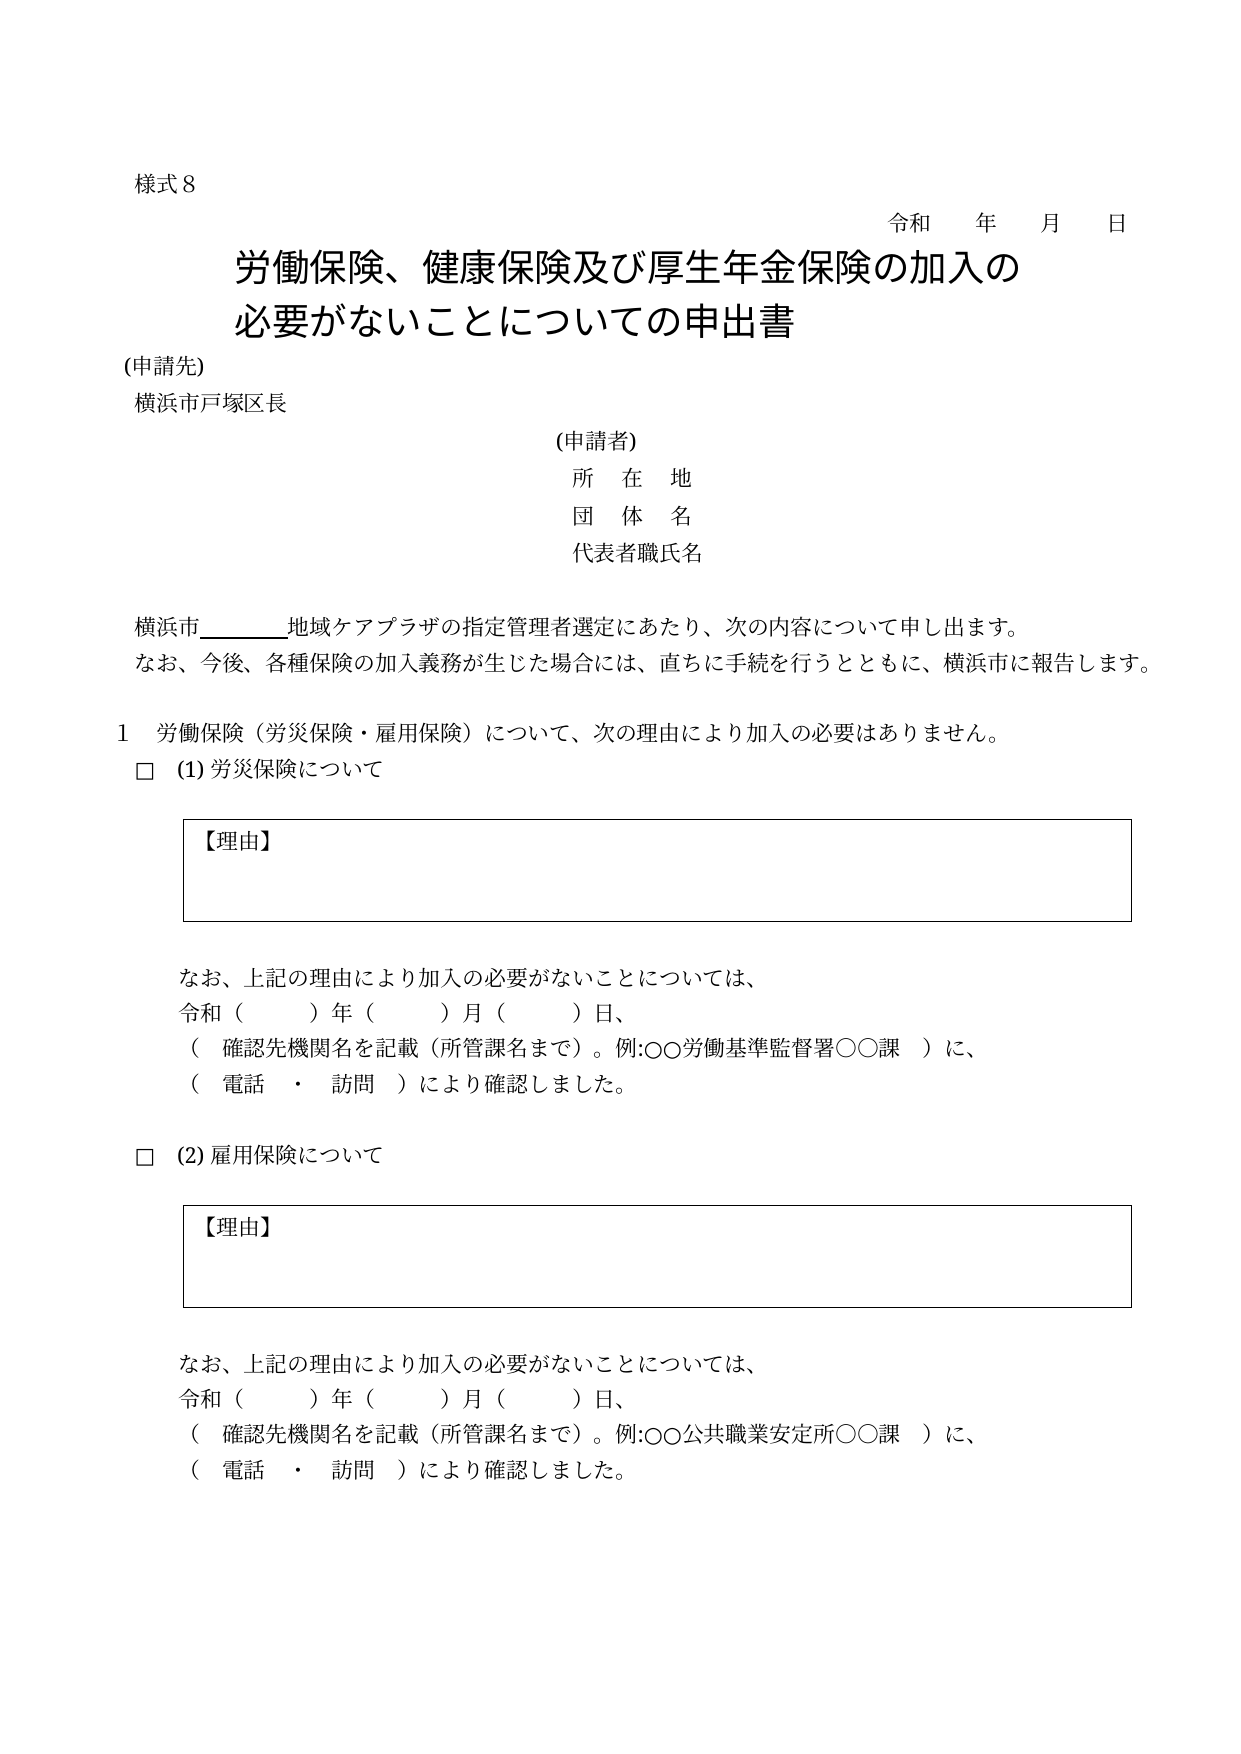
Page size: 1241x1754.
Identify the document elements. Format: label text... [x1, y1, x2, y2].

text □ (1) 労災保険について [47, 748, 1149, 783]
text 令和（ ）年（ ）月（ ）日、 [112, 992, 1149, 1028]
text 代表者職氏名 [112, 533, 1128, 571]
text 令和（ ）年（ ）月（ ）日、 [112, 1378, 1149, 1414]
text 必要がないことについての申出書 [47, 292, 1149, 346]
text (申請者) [112, 421, 1128, 458]
text なお、上記の理由により加入の必要がないことについては、 [112, 1343, 1149, 1378]
text （ 電話 ・ 訪問 ）により確認しました。 [112, 1063, 1149, 1099]
text 令和 年 月 日 [112, 202, 1128, 237]
text （ 確認先機関名を記載（所管課名まで）。例:○○労働基準監督署○○課 ）に、 [112, 1028, 1149, 1063]
text 所 在 地 [112, 458, 1128, 496]
text （ 電話 ・ 訪問 ）により確認しました。 [112, 1449, 1149, 1485]
text なお、上記の理由により加入の必要がないことについては、 [112, 957, 1149, 992]
text 横浜市戸塚区長 [112, 383, 1128, 421]
text １ 労働保険（労災保険・雇用保険）について、次の理由により加入の必要はありません。 [112, 713, 1149, 748]
text □ (2) 雇用保険について [112, 1134, 1149, 1169]
text 団 体 名 [112, 496, 1128, 533]
text なお、今後、各種保険の加入義務が生じた場合には、直ちに手続を行うとともに、横浜市に報告します。 [47, 642, 1149, 677]
text （ 確認先機関名を記載（所管課名まで）。例:○○公共職業安定所○○課 ）に、 [112, 1414, 1149, 1449]
text 横浜市 地域ケアプラザの指定管理者選定にあたり、次の内容について申し出ます。 [47, 606, 1149, 642]
table_header 【理由】 [184, 1206, 1131, 1307]
text 労働保険、健康保険及び厚生年金保険の加入の [47, 237, 1149, 292]
text (申請先) [112, 346, 1128, 383]
table_header 【理由】 [184, 820, 1131, 921]
text 様式８ [112, 164, 1128, 202]
